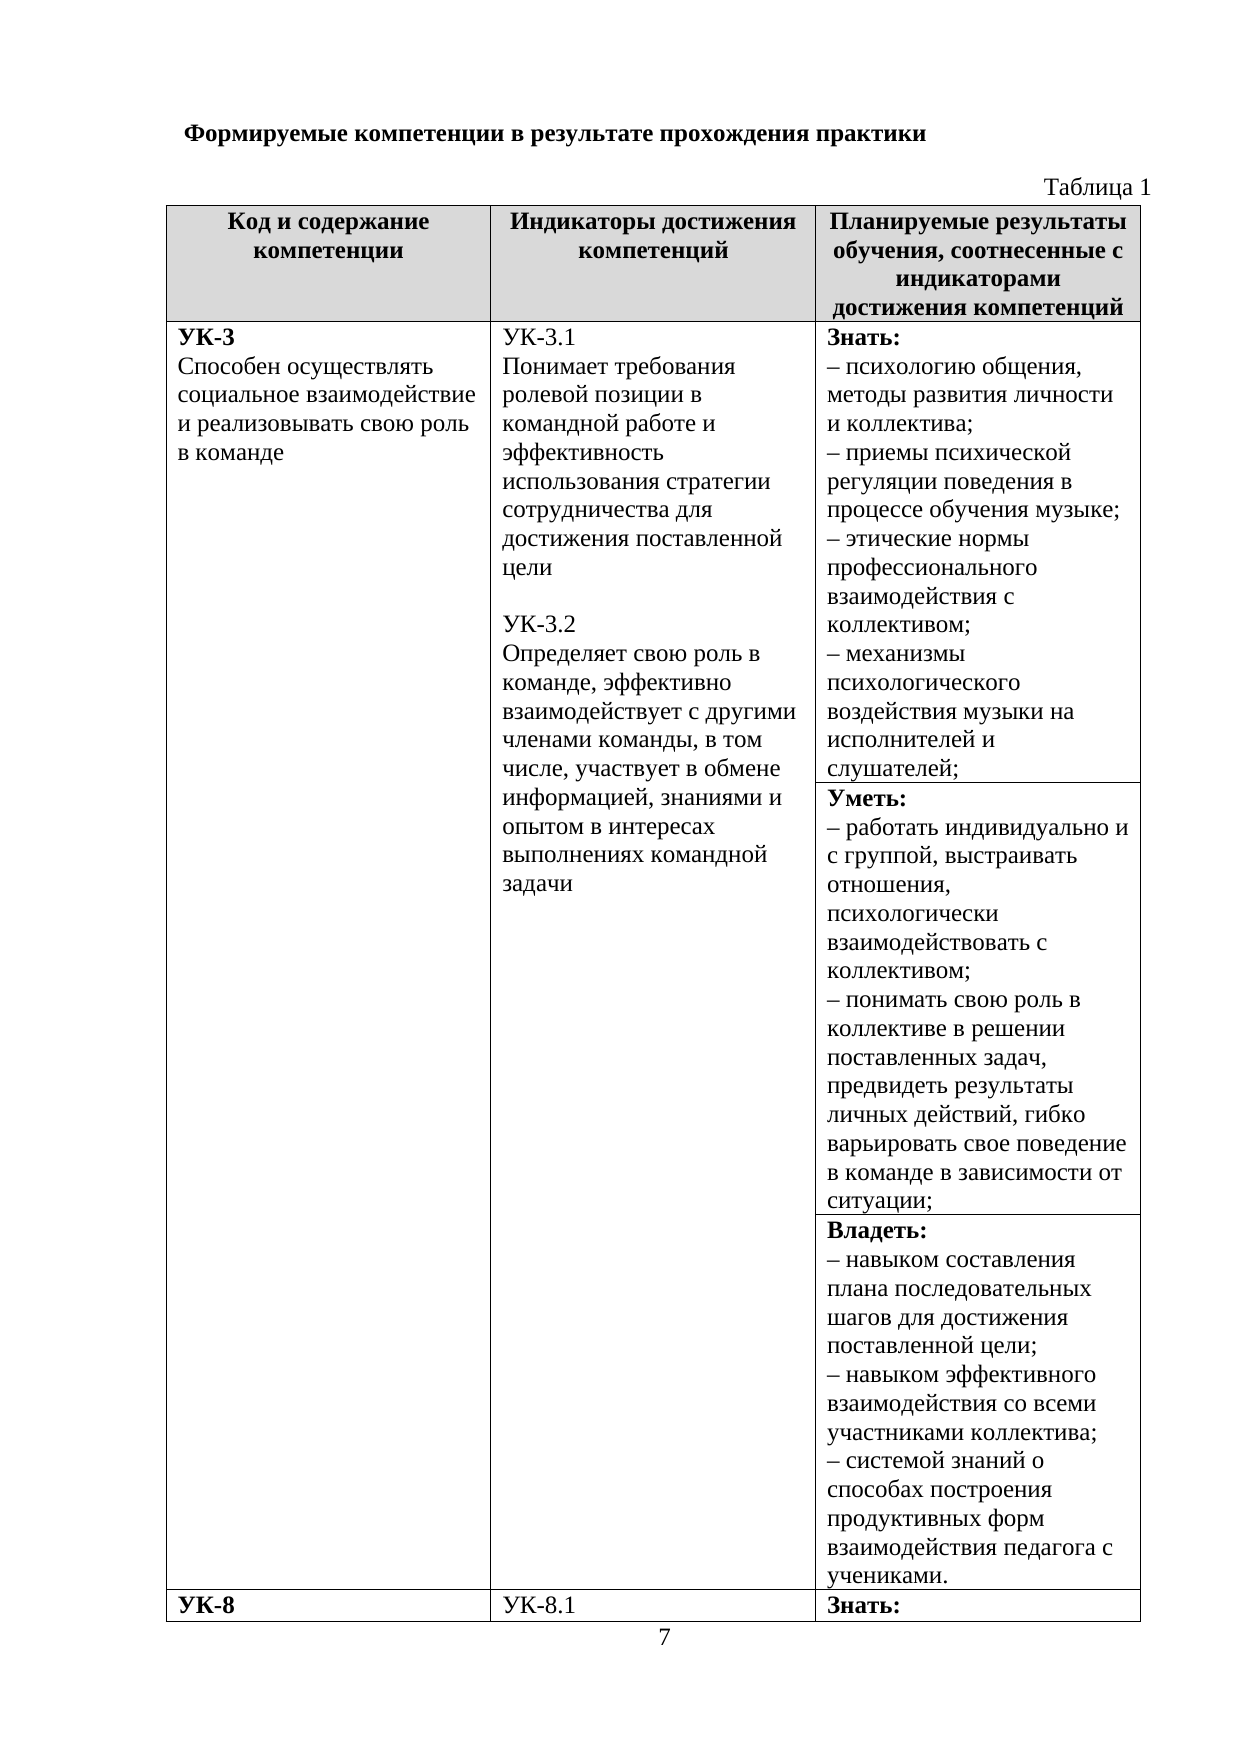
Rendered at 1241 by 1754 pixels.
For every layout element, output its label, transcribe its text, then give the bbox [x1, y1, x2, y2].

table_cell Знать: – психологию общения, методы развития личности и коллектива; – приемы психической регуляции поведения в процессе обучения музыке; – этические нормы профессионального взаимодействия с коллективом; – механизмы психологического воздействия музыки на исполнителей и слушателей; [816, 322, 1140, 782]
text Таблица 1 [177, 172, 1152, 201]
table_cell УК-3.1 Понимает требования ролевой позиции в командной работе и эффективность использования стратегии сотрудничества для достижения поставленной цели УК-3.2 Определяет свою роль в команде, эффективно взаимодействует с другими членами команды, в том числе, участвует в обмене информацией, знаниями и опытом в интересах выполнениях командной задачи [491, 322, 815, 1589]
text Формируемые компетенции в результате прохождения практики [177, 118, 1152, 147]
table_cell Владеть: – навыком составления плана последовательных шагов для достижения поставленной цели; – навыком эффективного взаимодействия со всеми участниками коллектива; – системой знаний о способах построения продуктивных форм взаимодействия педагога с учениками. [816, 1215, 1140, 1589]
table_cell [816, 1590, 1140, 1621]
table_header Индикаторы достижения компетенций [491, 206, 815, 321]
table_header Планируемые результаты обучения, соотнесенные с индикаторами достижения компетенций [816, 206, 1140, 321]
table_header Код и содержание компетенции [167, 206, 490, 321]
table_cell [491, 1590, 815, 1621]
table_cell Уметь: – работать индивидуально и с группой, выстраивать отношения, психологически взаимодействовать с коллективом; – понимать свою роль в коллективе в решении поставленных задач, предвидеть результаты личных действий, гибко варьировать свое поведение в команде в зависимости от ситуации; [816, 783, 1140, 1214]
table_cell УК-3 Способен осуществлять социальное взаимодействие и реализовывать свою роль в команде [167, 322, 490, 1589]
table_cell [167, 1590, 490, 1621]
